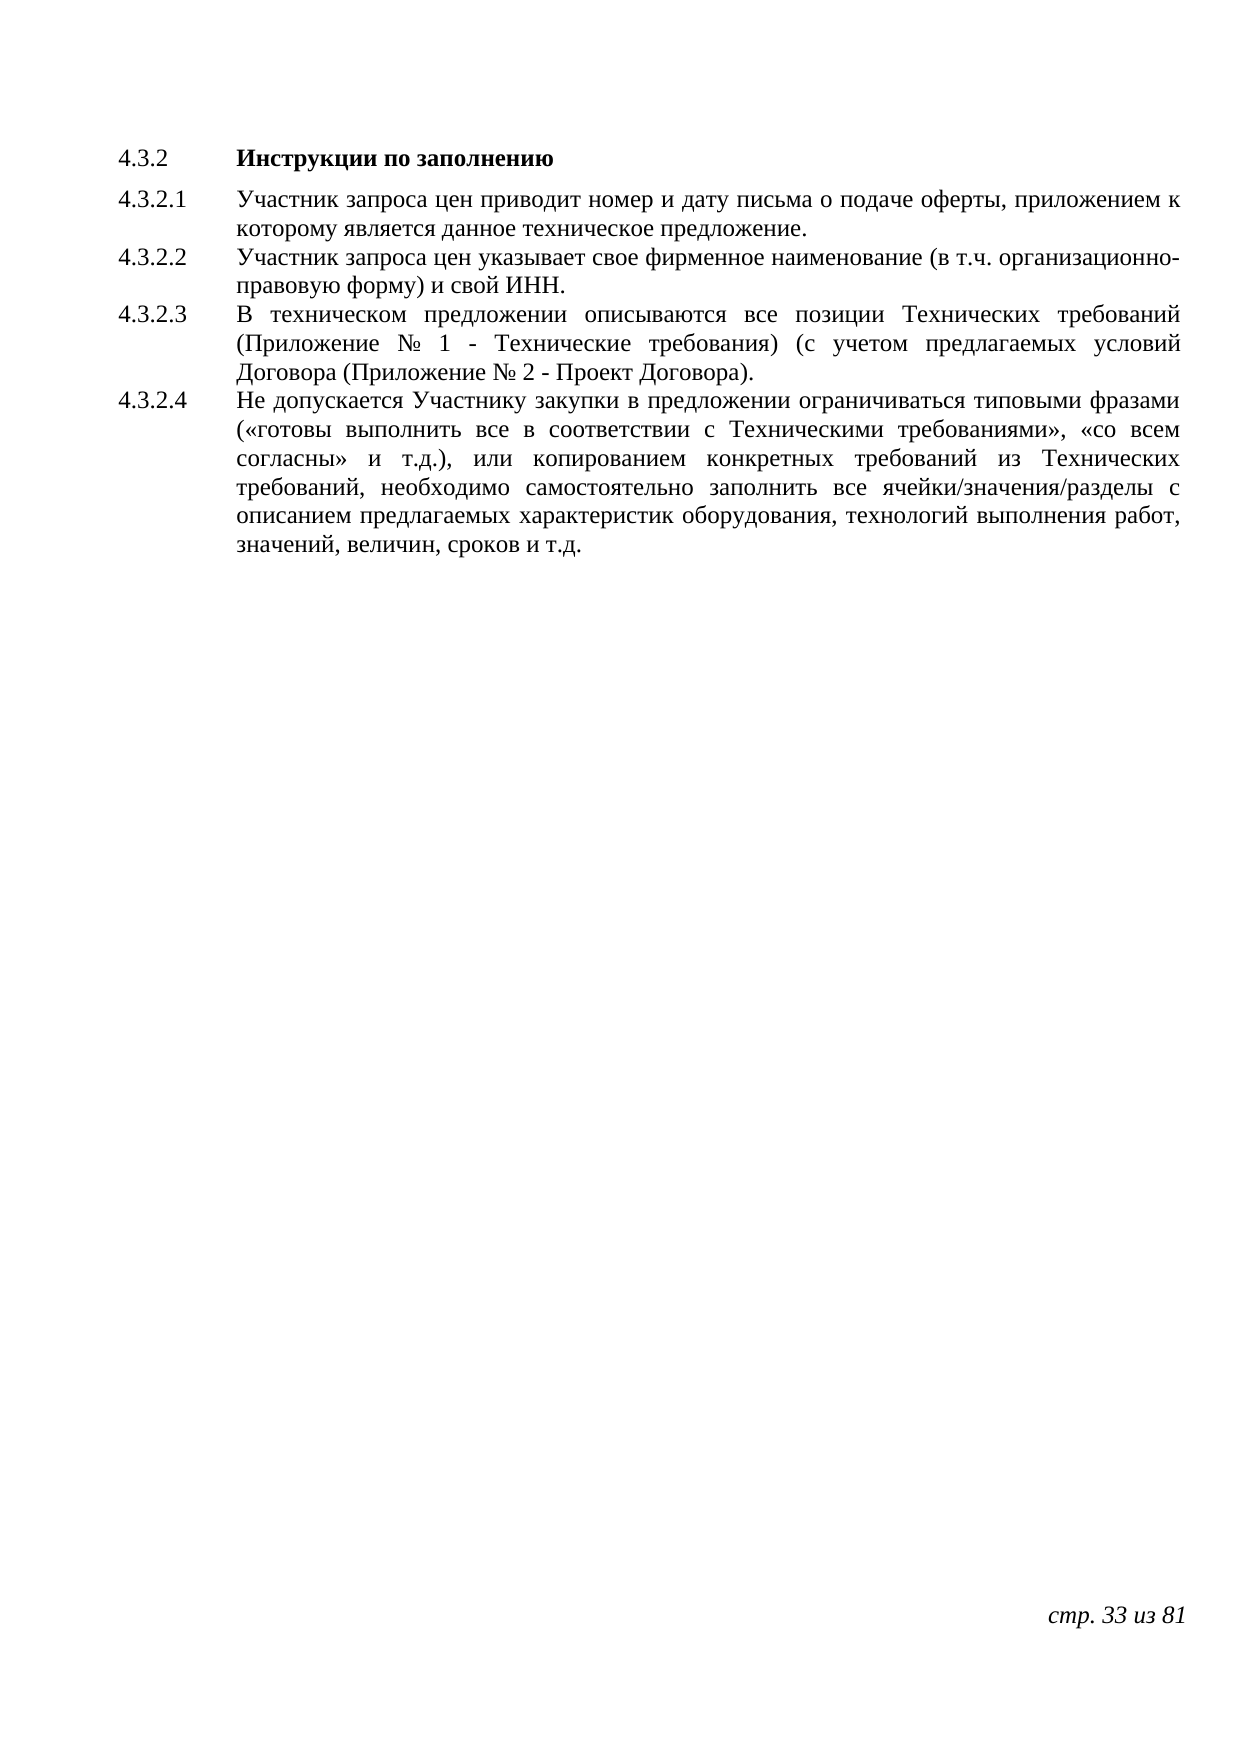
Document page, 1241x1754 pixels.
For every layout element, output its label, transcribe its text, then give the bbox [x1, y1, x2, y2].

text Участник запроса цен указывает свое фирменное наименование (в т.ч. организационно-правовую форму) и свой ИНН. [118, 242, 1181, 299]
text Инструкции по заполнению [118, 143, 1181, 172]
text Не допускается Участнику закупки в предложении ограничиваться типовыми фразами («готовы выполнить все в соответствии с Техническими требованиями», «со всем согласны» и т.д.), или копированием конкретных требований из Технических требований, необходимо самостоятельно заполнить все ячейки/значения/разделы с описанием предлагаемых характеристик оборудования, технологий выполнения работ, значений, величин, сроков и т.д. [118, 386, 1181, 558]
text Участник запроса цен приводит номер и дату письма о подаче оферты, приложением к которому является данное техническое предложение. [118, 184, 1181, 242]
text В техническом предложении описываются все позиции Технических требований (Приложение № 1 - Технические требования) (с учетом предлагаемых условий Договора (Приложение № 2 - Проект Договора). [118, 299, 1181, 386]
